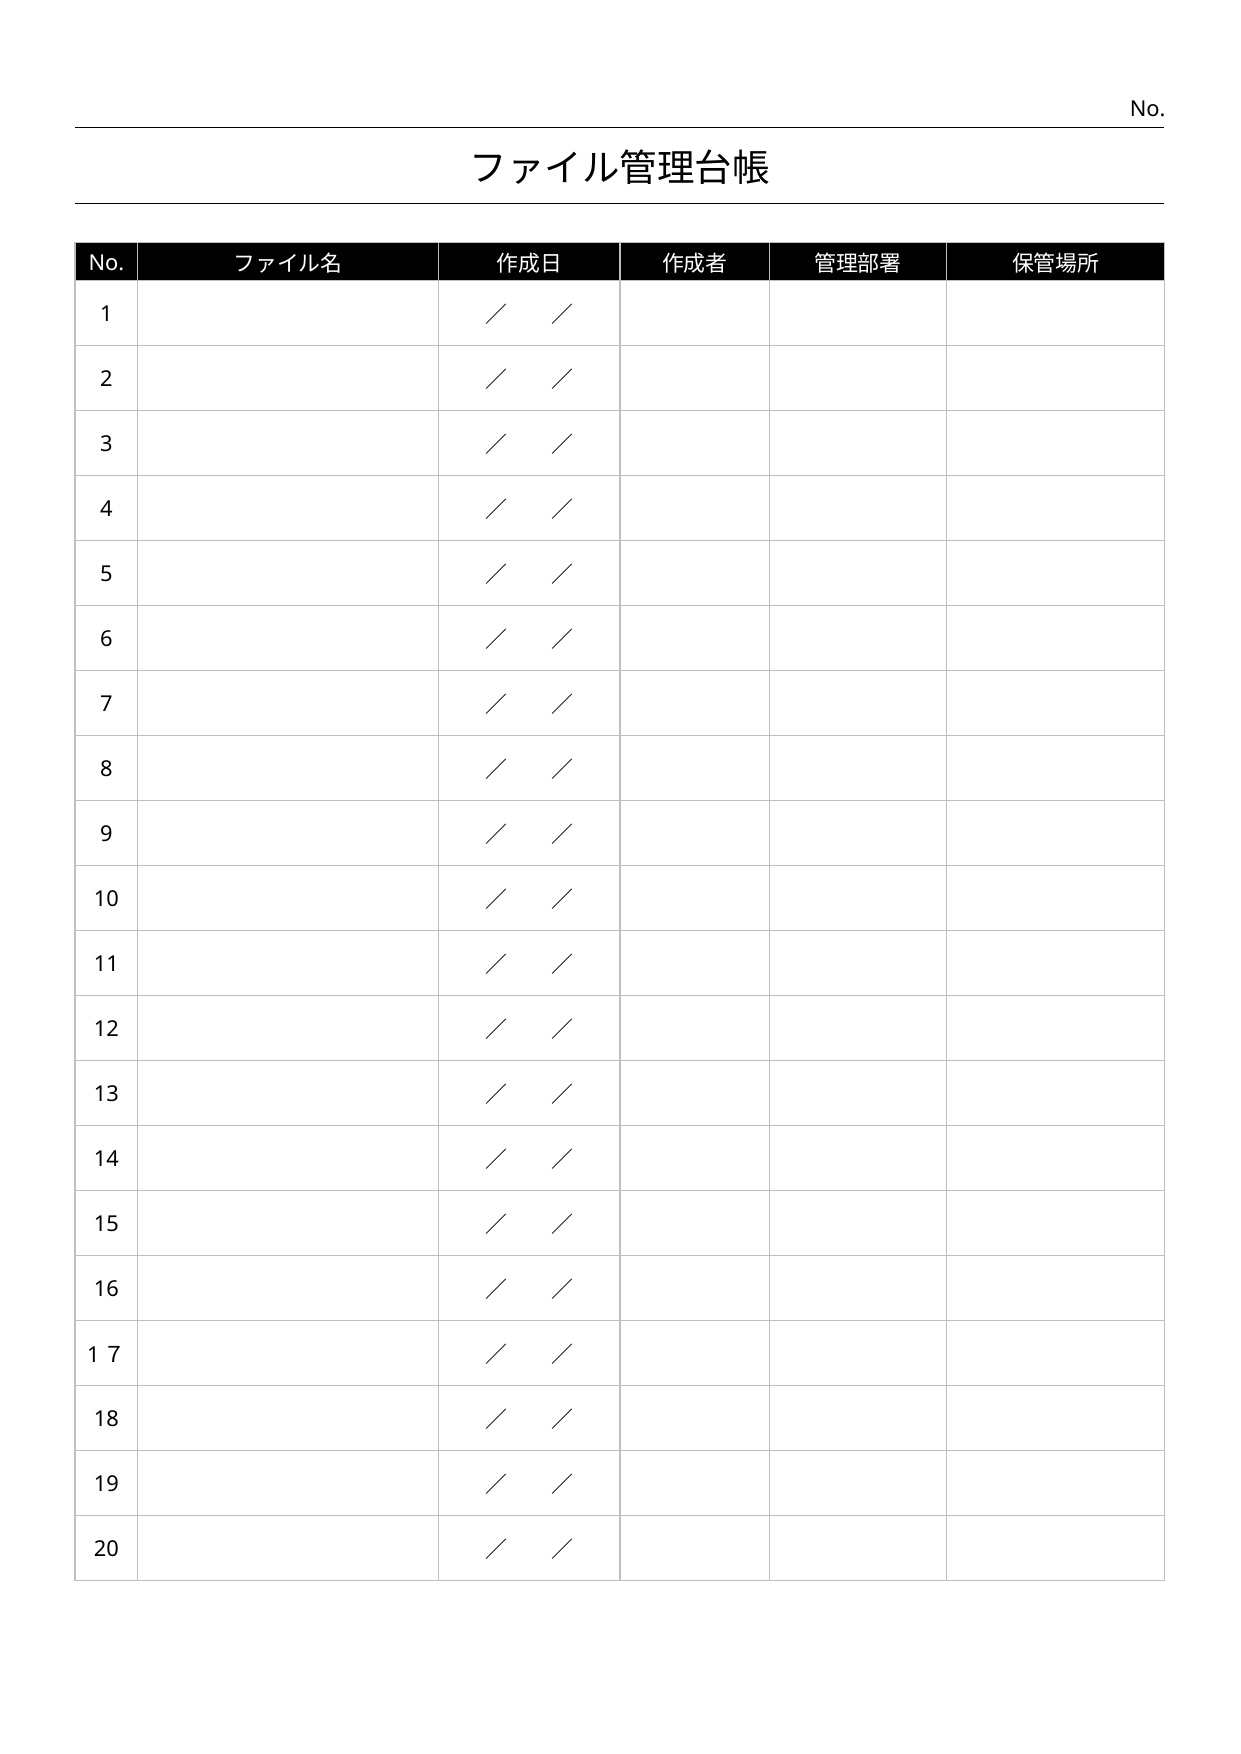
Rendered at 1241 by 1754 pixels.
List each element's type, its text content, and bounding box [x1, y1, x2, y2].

table_cell [138, 606, 438, 670]
table_cell [138, 736, 438, 800]
table_cell [138, 281, 438, 345]
table_cell [947, 411, 1164, 475]
table_header 作成日 [439, 243, 619, 280]
table_cell [138, 476, 438, 540]
table_cell [621, 1516, 769, 1580]
table_cell [621, 1386, 769, 1450]
table_cell [947, 281, 1164, 345]
table_cell ／ ／ [439, 476, 619, 540]
table_cell [621, 1256, 769, 1320]
table_cell [947, 476, 1164, 540]
table_cell [770, 346, 946, 410]
table_cell [138, 866, 438, 930]
table_cell [770, 671, 946, 735]
text No. [75, 89, 1165, 127]
table_cell [621, 671, 769, 735]
table_cell 11 [76, 931, 137, 995]
table_cell 1 [76, 281, 137, 345]
table_cell [138, 1126, 438, 1190]
table_cell [947, 866, 1164, 930]
table_cell 7 [76, 671, 137, 735]
table_cell [947, 541, 1164, 605]
table_cell 13 [76, 1061, 137, 1125]
table_cell 12 [76, 996, 137, 1060]
table_header 作成者 [621, 243, 769, 280]
table_header ファイル管理台帳 [75, 128, 1164, 203]
table_cell ／ ／ [439, 606, 619, 670]
table_cell [138, 1061, 438, 1125]
table_cell [621, 1126, 769, 1190]
table_cell [621, 1451, 769, 1515]
table_cell [770, 1256, 946, 1320]
table_cell [621, 866, 769, 930]
table_cell [947, 1126, 1164, 1190]
table_cell [947, 1321, 1164, 1385]
table_cell [770, 1386, 946, 1450]
table_cell [770, 866, 946, 930]
table_cell ／ ／ [439, 671, 619, 735]
table_cell [621, 476, 769, 540]
table_cell ／ ／ [439, 866, 619, 930]
table_cell [770, 476, 946, 540]
table_cell [621, 411, 769, 475]
table_cell [138, 1451, 438, 1515]
table_cell [947, 346, 1164, 410]
table_header No. [76, 243, 137, 280]
table_cell 4 [76, 476, 137, 540]
table_cell [947, 1256, 1164, 1320]
table_cell [138, 1516, 438, 1580]
table_cell ／ ／ [439, 931, 619, 995]
table_cell 18 [76, 1386, 137, 1450]
table_cell ／ ／ [439, 281, 619, 345]
table_cell [770, 931, 946, 995]
table_cell [947, 671, 1164, 735]
table_cell [947, 1191, 1164, 1255]
table_header ファイル名 [138, 243, 438, 280]
table_cell 15 [76, 1191, 137, 1255]
table_cell [621, 346, 769, 410]
table_cell 20 [76, 1516, 137, 1580]
table_cell [621, 1061, 769, 1125]
table_cell ／ ／ [439, 1451, 619, 1515]
table_cell [770, 736, 946, 800]
table_cell [947, 1061, 1164, 1125]
table_cell [138, 1386, 438, 1450]
table_cell [621, 801, 769, 865]
table_cell [138, 801, 438, 865]
table_cell [947, 606, 1164, 670]
table_cell 1７ [76, 1321, 137, 1385]
table_cell 2 [76, 346, 137, 410]
table_cell ／ ／ [439, 411, 619, 475]
table_cell [621, 541, 769, 605]
table_cell [621, 931, 769, 995]
table_cell [138, 931, 438, 995]
table_cell [621, 1321, 769, 1385]
table_cell [621, 736, 769, 800]
table_header 保管場所 [947, 243, 1164, 280]
table_cell [947, 801, 1164, 865]
table_cell [138, 671, 438, 735]
table_cell [770, 606, 946, 670]
table_cell [138, 1191, 438, 1255]
table_cell ／ ／ [439, 1516, 619, 1580]
table_cell [947, 931, 1164, 995]
table_cell ／ ／ [439, 1256, 619, 1320]
table_cell [138, 996, 438, 1060]
table_cell 5 [76, 541, 137, 605]
table_cell [947, 736, 1164, 800]
table_cell [770, 801, 946, 865]
table_cell 9 [76, 801, 137, 865]
table_cell [947, 996, 1164, 1060]
table_cell [138, 411, 438, 475]
table_cell 3 [76, 411, 137, 475]
table_cell ／ ／ [439, 736, 619, 800]
table_cell [138, 346, 438, 410]
table_cell [770, 411, 946, 475]
table_cell [621, 1191, 769, 1255]
table_cell [770, 1516, 946, 1580]
table_cell 10 [76, 866, 137, 930]
table_cell ／ ／ [439, 1191, 619, 1255]
table_cell [947, 1386, 1164, 1450]
table_cell ／ ／ [439, 346, 619, 410]
table_cell ／ ／ [439, 1061, 619, 1125]
table_cell 8 [76, 736, 137, 800]
table_cell [621, 281, 769, 345]
table_cell [770, 996, 946, 1060]
table_cell [621, 606, 769, 670]
table_cell ／ ／ [439, 541, 619, 605]
table_cell ／ ／ [439, 801, 619, 865]
table_cell ／ ／ [439, 1126, 619, 1190]
table_cell [947, 1516, 1164, 1580]
table_cell ／ ／ [439, 1321, 619, 1385]
table_cell [770, 541, 946, 605]
table_cell [770, 1126, 946, 1190]
table_cell [947, 1451, 1164, 1515]
table_cell [138, 541, 438, 605]
table_cell 19 [76, 1451, 137, 1515]
table_cell [138, 1256, 438, 1320]
table_header 管理部署 [770, 243, 946, 280]
table_cell [770, 1451, 946, 1515]
table_cell 6 [76, 606, 137, 670]
table_cell ／ ／ [439, 996, 619, 1060]
table_cell [621, 996, 769, 1060]
table_cell 16 [76, 1256, 137, 1320]
table_cell [770, 281, 946, 345]
table_cell [770, 1061, 946, 1125]
table_cell 14 [76, 1126, 137, 1190]
table_cell [770, 1321, 946, 1385]
table_cell ／ ／ [439, 1386, 619, 1450]
table_cell [138, 1321, 438, 1385]
table_cell [770, 1191, 946, 1255]
